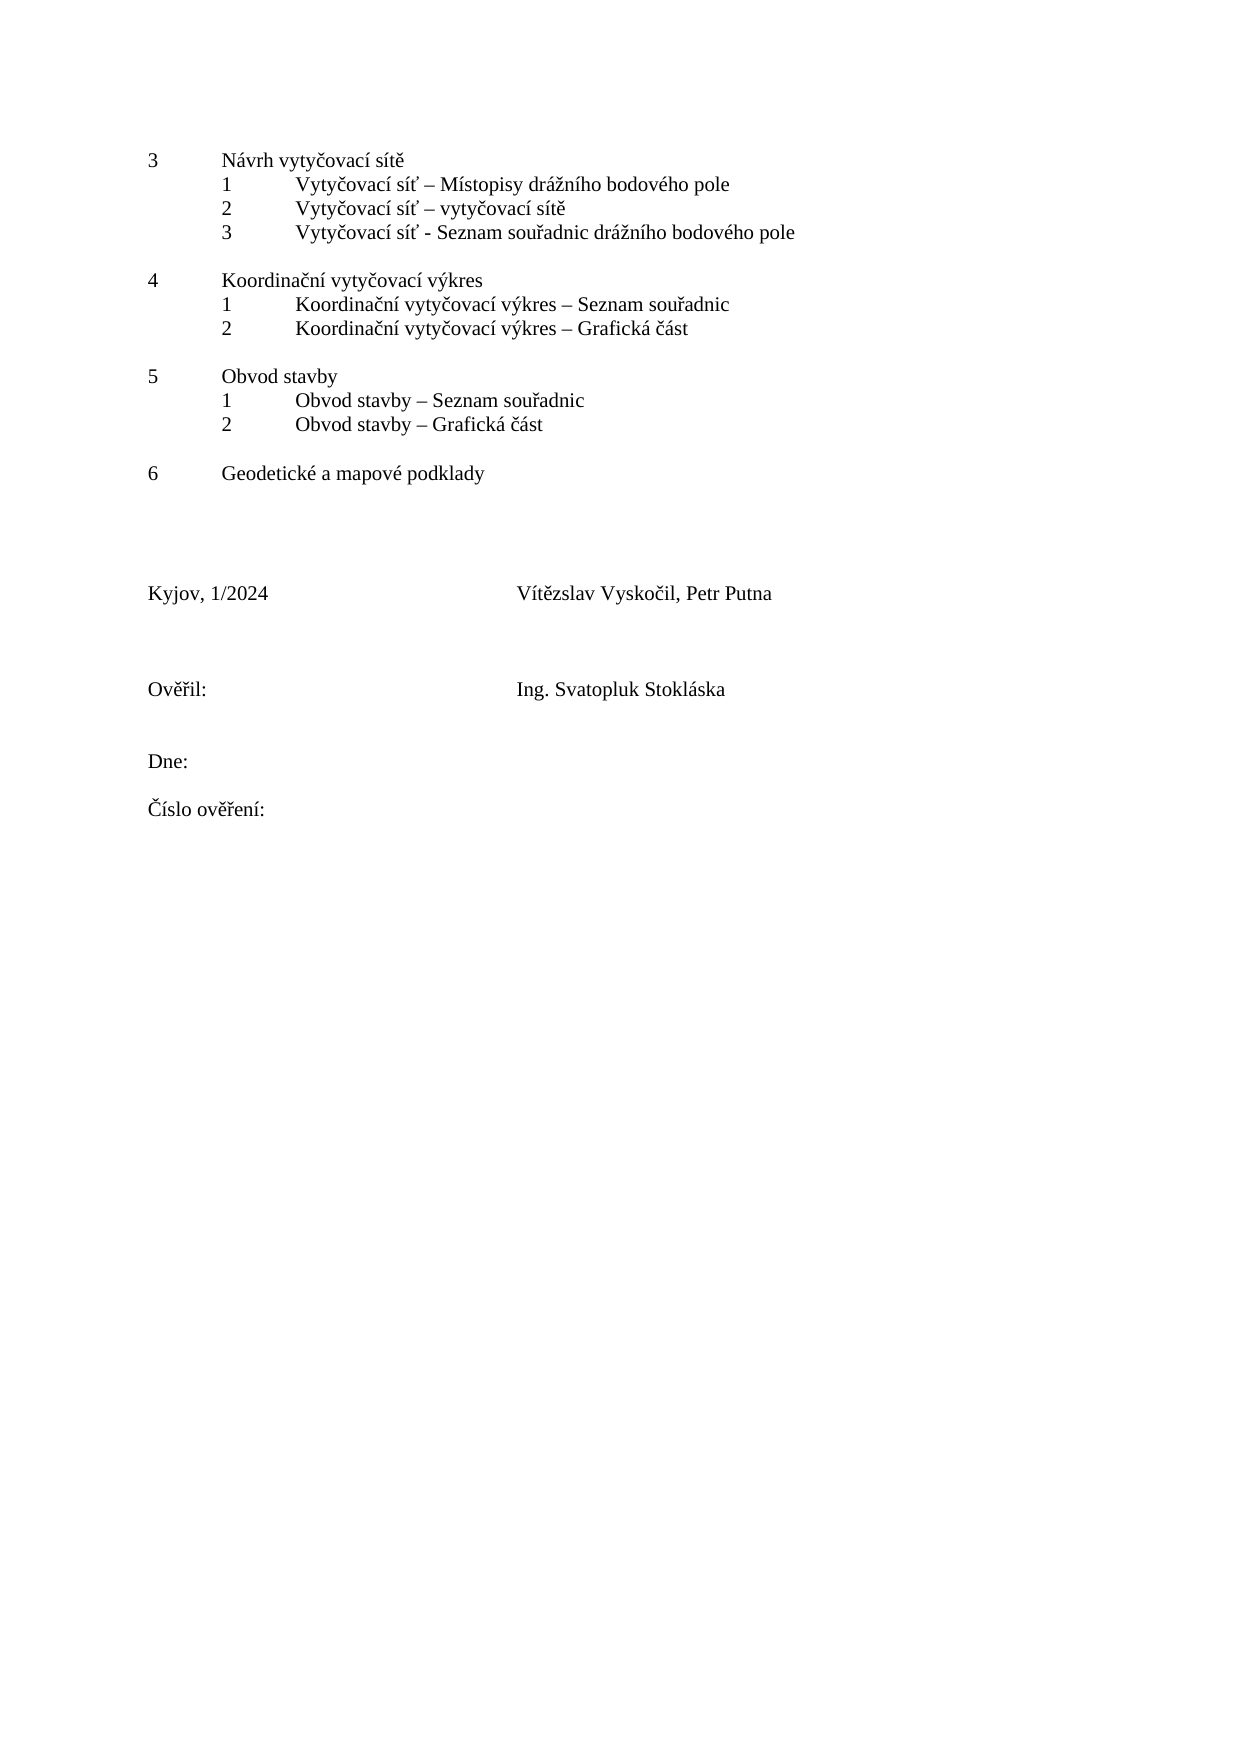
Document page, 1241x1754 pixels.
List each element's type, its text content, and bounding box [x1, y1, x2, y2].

text 3 Návrh vytyčovací sítě [148, 148, 1122, 172]
text Dne: [148, 749, 1122, 773]
text 1 Obvod stavby – Seznam souřadnic [148, 388, 1122, 412]
text 1 Koordinační vytyčovací výkres – Seznam souřadnic [148, 292, 1122, 316]
text 5 Obvod stavby [148, 364, 1122, 388]
text Kyjov, 1/2024 Vítězslav Vyskočil, Petr Putna [148, 581, 1122, 605]
text 2 Vytyčovací síť – vytyčovací sítě [148, 196, 1122, 220]
text Číslo ověření: [148, 797, 1122, 821]
text 6 Geodetické a mapové podklady [148, 460, 1122, 484]
text 3 Vytyčovací síť - Seznam souřadnic drážního bodového pole [148, 220, 1122, 244]
text 2 Obvod stavby – Grafická část [148, 412, 1122, 436]
text 2 Koordinační vytyčovací výkres – Grafická část [148, 316, 1122, 340]
text 1 Vytyčovací síť – Místopisy drážního bodového pole [148, 172, 1122, 196]
text Ověřil: Ing. Svatopluk Stokláska [148, 677, 1122, 701]
text 4 Koordinační vytyčovací výkres [148, 268, 1122, 292]
